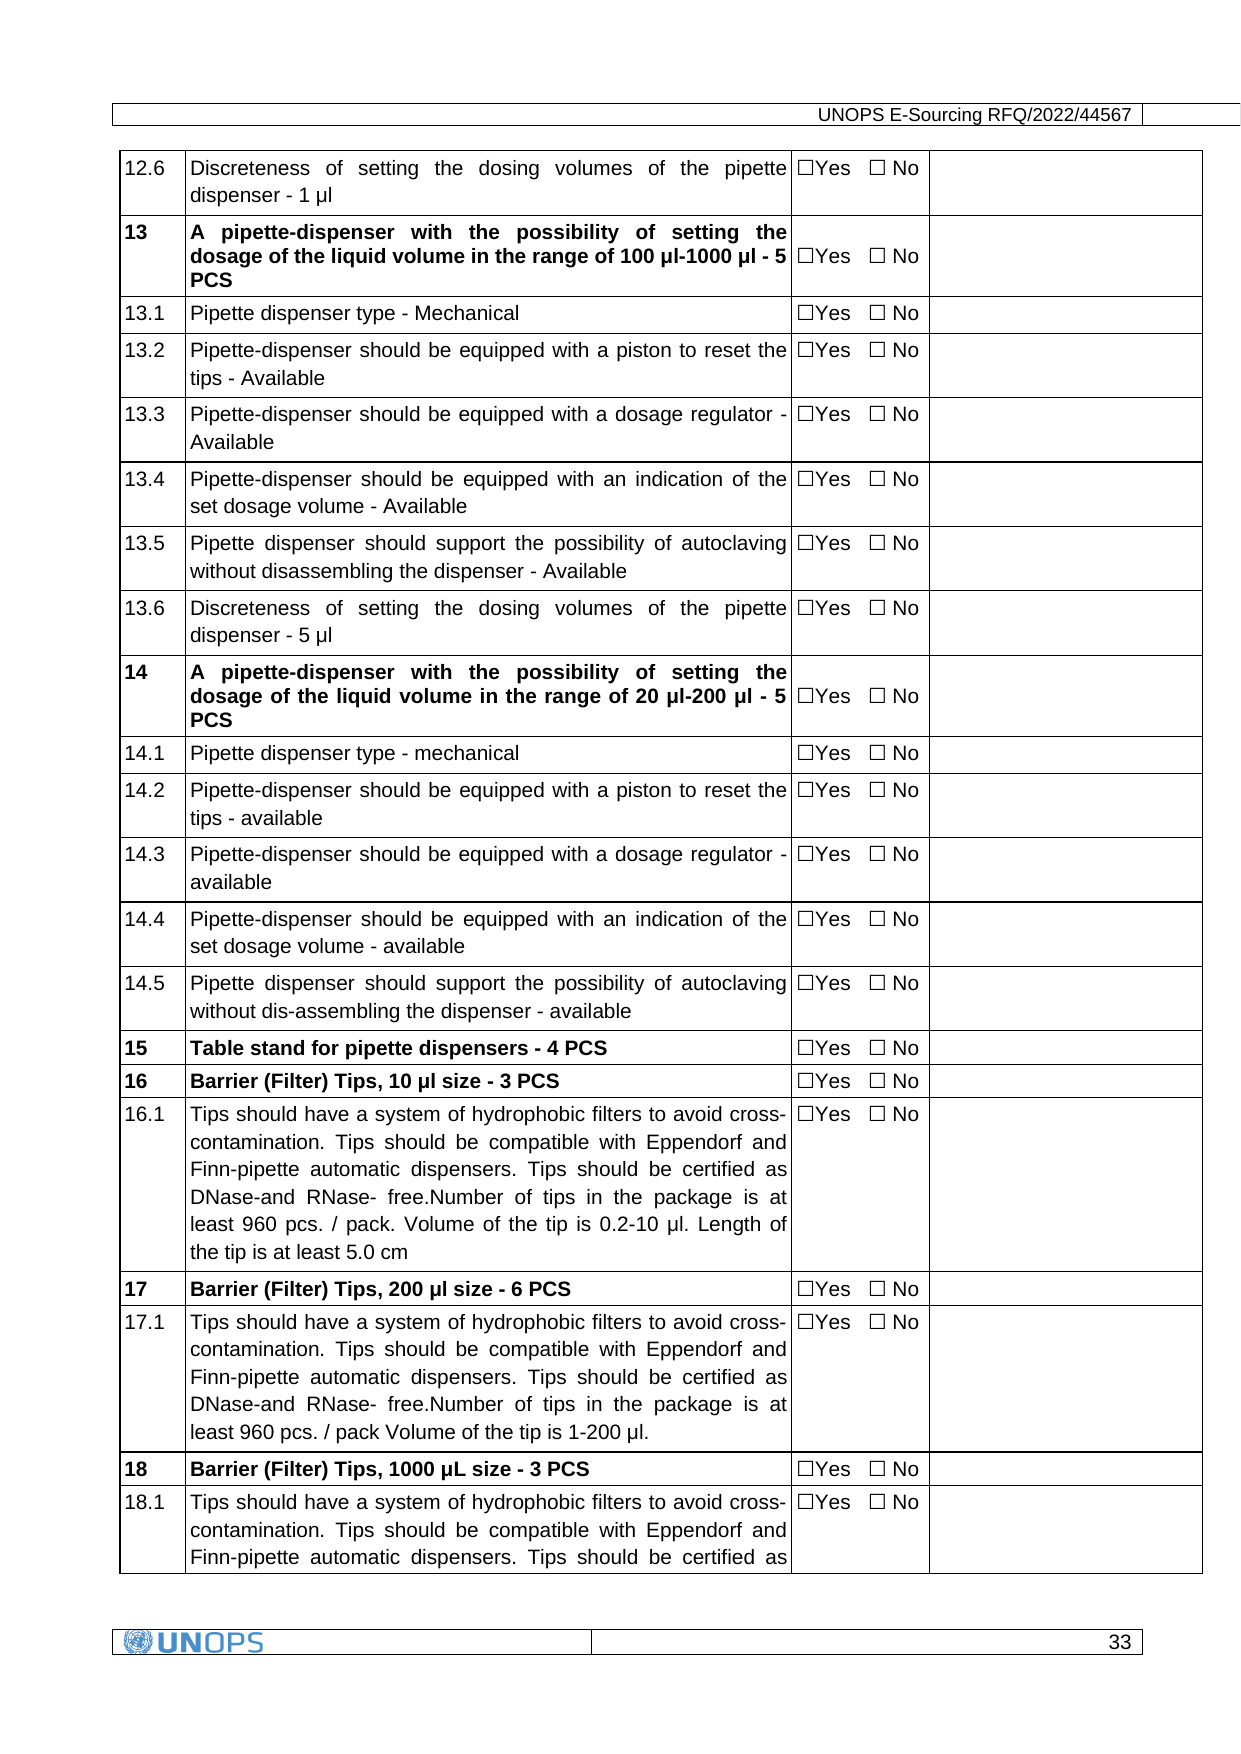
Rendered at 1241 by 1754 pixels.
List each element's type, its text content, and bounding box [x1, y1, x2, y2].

table_cell ☐Yes ☐ No [792, 967, 929, 1030]
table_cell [186, 1486, 791, 1573]
table_cell [930, 297, 1202, 333]
table_cell ☐Yes ☐ No [792, 1453, 929, 1485]
table_cell [930, 398, 1202, 461]
table_cell [930, 1306, 1202, 1451]
table_cell [930, 737, 1202, 773]
table_cell Barrier (Filter) Tips, 1000 μL size - 3 PCS [186, 1453, 791, 1485]
table_cell [930, 1272, 1202, 1304]
table_cell ☐Yes ☐ No [792, 398, 929, 461]
table_cell Discreteness of setting the dosing volumes of the pipette dispenser - 5 μl [186, 591, 791, 654]
table_cell 14 [121, 656, 185, 736]
table_cell 13.6 [121, 591, 185, 654]
table_cell 13.4 [121, 463, 185, 526]
table_cell 13.2 [121, 334, 185, 397]
table_cell Barrier (Filter) Tips, 10 μl size - 3 PCS [186, 1065, 791, 1097]
table_cell Pipette-dispenser should be equipped with an indication of the set dosage volume - available [186, 903, 791, 966]
table_cell [930, 216, 1202, 296]
table_cell [930, 774, 1202, 837]
table_cell ☐Yes ☐ No [792, 463, 929, 526]
table_cell Pipette-dispenser should be equipped with a dosage regulator - Available [186, 398, 791, 461]
table_cell ☐Yes ☐ No [792, 838, 929, 901]
table_cell A pipette-dispenser with the possibility of setting the dosage of the liquid volume in the range of 20 μl-200 μl - 5 PCS [186, 656, 791, 736]
table_cell Pipette-dispenser should be equipped with a dosage regulator - available [186, 838, 791, 901]
table_cell Barrier (Filter) Tips, 200 μl size - 6 PCS [186, 1272, 791, 1304]
table_cell [930, 151, 1202, 214]
table_cell [930, 1065, 1202, 1097]
table_cell Table stand for pipette dispensers - 4 PCS [186, 1031, 791, 1063]
table_cell 17 [121, 1272, 185, 1304]
table_cell [930, 527, 1202, 590]
table_cell 14.5 [121, 967, 185, 1030]
table_cell [930, 967, 1202, 1030]
table_cell Discreteness of setting the dosing volumes of the pipette dispenser - 1 μl [186, 151, 791, 214]
table_cell [930, 463, 1202, 526]
table_cell 17.1 [121, 1306, 185, 1451]
table_cell Pipette dispenser should support the possibility of autoclaving without disassembling the dispenser - Available [186, 527, 791, 590]
table_cell 16 [121, 1065, 185, 1097]
table_cell Pipette dispenser type - mechanical [186, 737, 791, 773]
table_cell 14.3 [121, 838, 185, 901]
table_cell ☐Yes ☐ No [792, 774, 929, 837]
table_cell ☐Yes ☐ No [792, 216, 929, 296]
table_cell [930, 334, 1202, 397]
table_cell ☐Yes ☐ No [792, 527, 929, 590]
table_cell [930, 903, 1202, 966]
table_cell 12.6 [121, 151, 185, 214]
table_cell [930, 591, 1202, 654]
table_cell Pipette-dispenser should be equipped with an indication of the set dosage volume - Available [186, 463, 791, 526]
table_cell ☐Yes ☐ No [792, 903, 929, 966]
table_cell 13.3 [121, 398, 185, 461]
table_cell ☐Yes ☐ No [792, 591, 929, 654]
table_cell [930, 656, 1202, 736]
table_cell ☐Yes ☐ No [792, 1306, 929, 1451]
table_cell 15 [121, 1031, 185, 1063]
table_cell [930, 1098, 1202, 1271]
table_cell ☐Yes ☐ No [792, 1098, 929, 1271]
table_cell ☐Yes ☐ No [792, 1486, 929, 1573]
table_cell ☐Yes ☐ No [792, 151, 929, 214]
table_cell ☐Yes ☐ No [792, 656, 929, 736]
table_cell ☐Yes ☐ No [792, 297, 929, 333]
table_cell Pipette dispenser type - Mechanical [186, 297, 791, 333]
table_cell 13.5 [121, 527, 185, 590]
table_cell [930, 1031, 1202, 1063]
table_cell 14.4 [121, 903, 185, 966]
table_cell ☐Yes ☐ No [792, 1031, 929, 1063]
table_cell [930, 1486, 1202, 1573]
table_cell [930, 838, 1202, 901]
table_cell ☐Yes ☐ No [792, 334, 929, 397]
table_cell ☐Yes ☐ No [792, 1272, 929, 1304]
table_cell 14.1 [121, 737, 185, 773]
table_cell Tips should have a system of hydrophobic filters to avoid cross-contamination. Tips should be compatible with Eppendorf and Finn-pipette automatic dispensers. Tips should be certified as DNase-and RNase- free.Number of tips in the package is at least 960 pcs. / pack Volume of the tip is 1-200 μl. [186, 1306, 791, 1451]
table_cell ☐Yes ☐ No [792, 737, 929, 773]
table_cell Pipette dispenser should support the possibility of autoclaving without dis-assembling the dispenser - available [186, 967, 791, 1030]
table_cell 13.1 [121, 297, 185, 333]
table_cell 13 [121, 216, 185, 296]
table_cell Pipette-dispenser should be equipped with a piston to reset the tips - available [186, 774, 791, 837]
picture [123, 1630, 263, 1654]
table_cell [930, 1453, 1202, 1485]
table_cell 14.2 [121, 774, 185, 837]
table_cell ☐Yes ☐ No [792, 1065, 929, 1097]
table_cell 18 [121, 1453, 185, 1485]
table_cell 18.1 [121, 1486, 185, 1573]
table_cell Pipette-dispenser should be equipped with a piston to reset the tips - Available [186, 334, 791, 397]
table_cell Tips should have a system of hydrophobic filters to avoid cross-contamination. Tips should be compatible with Eppendorf and Finn-pipette automatic dispensers. Tips should be certified as DNase-and RNase- free.Number of tips in the package is at least 960 pcs. / pack. Volume of the tip is 0.2-10 μl. Length of the tip is at least 5.0 cm [186, 1098, 791, 1271]
table_cell A pipette-dispenser with the possibility of setting the dosage of the liquid volume in the range of 100 μl-1000 μl - 5 PCS [186, 216, 791, 296]
table_cell 16.1 [121, 1098, 185, 1271]
